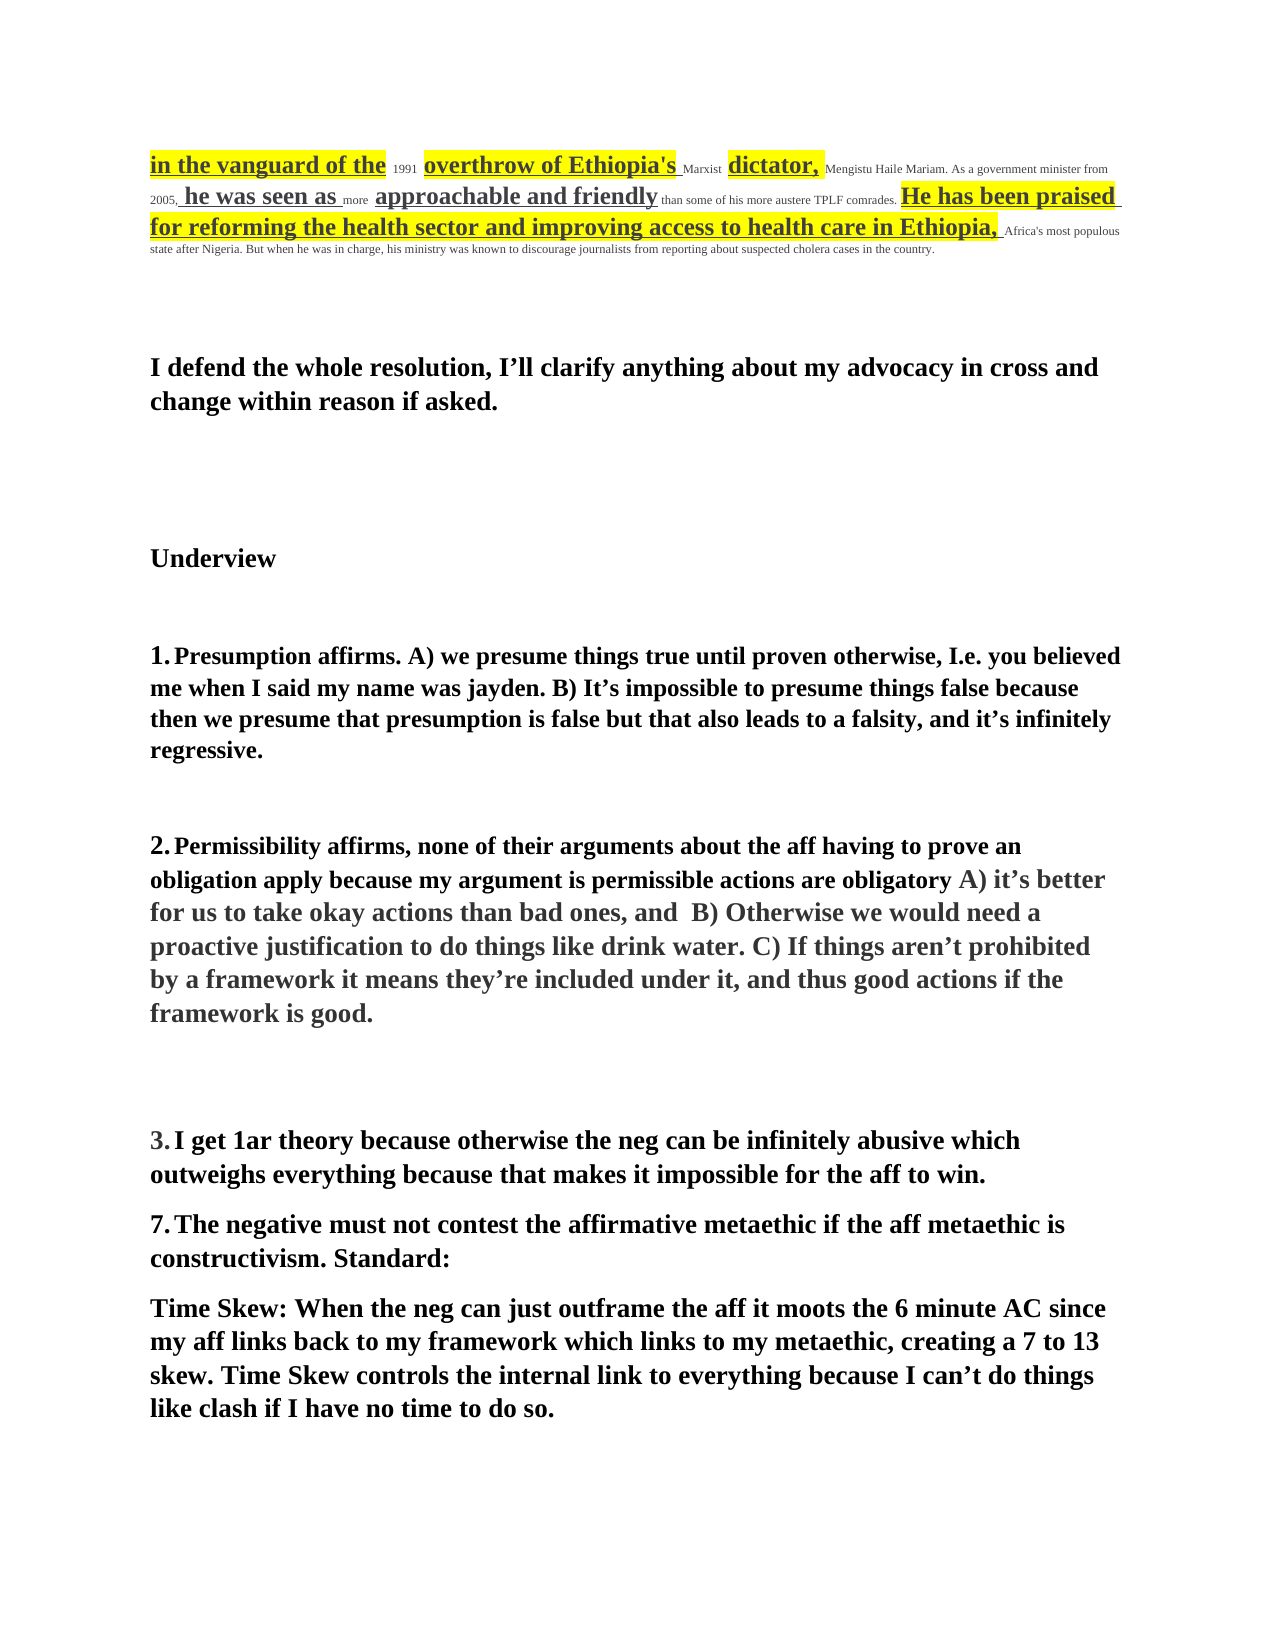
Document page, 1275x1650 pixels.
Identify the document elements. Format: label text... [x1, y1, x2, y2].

text 1. Presumption affirms. A) we presume things true until proven otherwise, I.e. you believed me when I said my name was jayden. B) It’s impossible to presume things false because then we presume that presumption is false but that also leads to a falsity, and it’s infinitely regressive. [150, 639, 1125, 764]
text 2. Permissibility affirms, none of their arguments about the aff having to prove an obligation apply because my argument is permissible actions are obligatory A) it’s better for us to take okay actions than bad ones, and B) Otherwise we would need a proactive justification to do things like drink water. C) If things aren’t prohibited by a framework it means they’re included under it, and thus good actions if the framework is good. [150, 829, 1125, 1028]
text Underview [150, 542, 1125, 573]
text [150, 150, 1125, 256]
text 3. I get 1ar theory because otherwise the neg can be infinitely abusive which outweighs everything because that makes it impossible for the aff to win. [150, 1124, 1125, 1189]
text Time Skew: When the neg can just outframe the aff it moots the 6 minute AC since my aff links back to my framework which links to my metaethic, creating a 7 to 13 skew. Time Skew controls the internal link to everything because I can’t do things like clash if I have no time to do so. [150, 1292, 1125, 1424]
text 7. The negative must not contest the affirmative metaethic if the aff metaethic is constructivism. Standard: [150, 1208, 1125, 1273]
text I defend the whole resolution, I’ll clarify anything about my advocacy in cross and change within reason if asked. [150, 351, 1125, 416]
